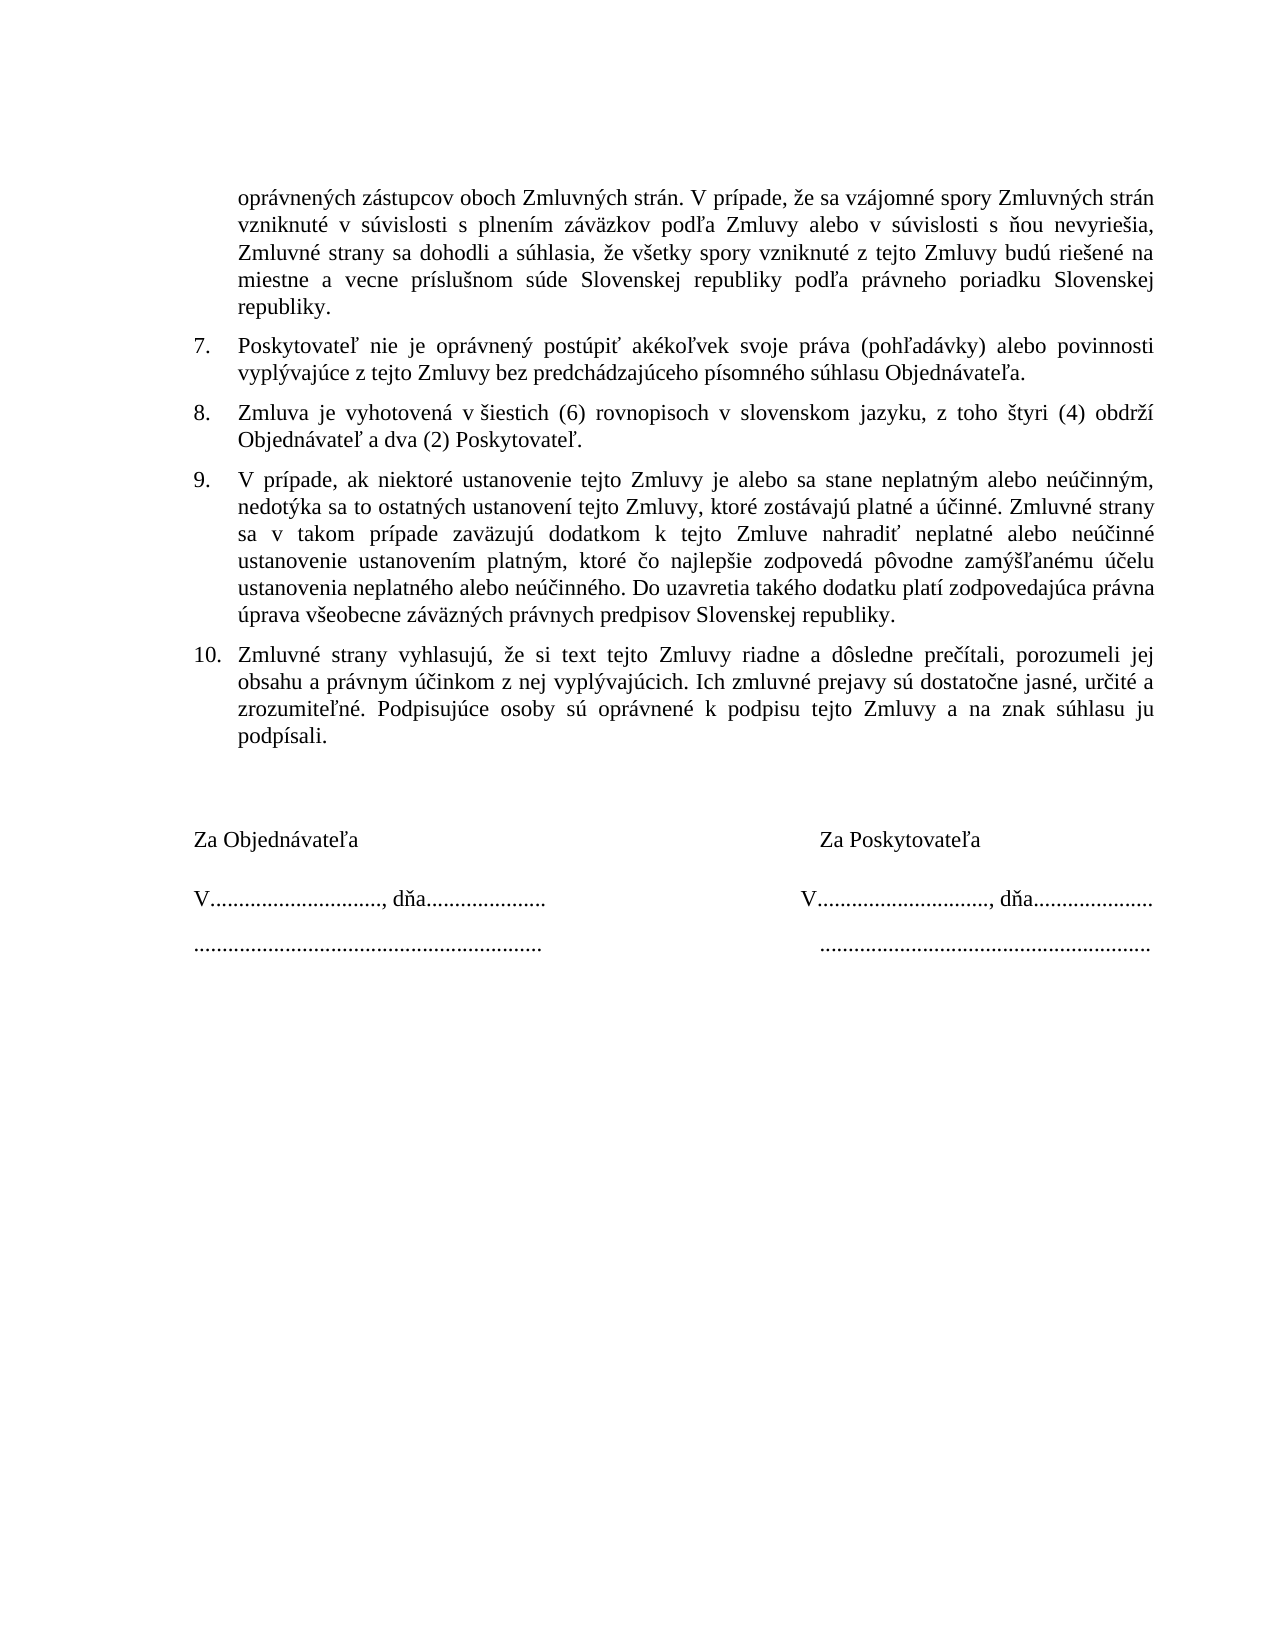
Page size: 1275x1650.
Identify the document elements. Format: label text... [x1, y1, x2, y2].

list Zmluva je vyhotovená v šiestich (6) rovnopisoch v slovenskom jazyku, z toho štyri (4) obdrží Objednávateľ a dva (2) Poskytovateľ. [193, 399, 1156, 452]
text V.............................., dňa..................... V.............................., dňa..................... [193, 884, 1156, 911]
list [193, 184, 1156, 319]
list Poskytovateľ nie je oprávnený postúpiť akékoľvek svoje práva (pohľadávky) alebo povinnosti vyplývajúce z tejto Zmluvy bez predchádzajúceho písomného súhlasu Objednávateľa. [193, 332, 1156, 386]
text ............................................................. .......................................................... [193, 930, 1156, 956]
list V prípade, ak niektoré ustanovenie tejto Zmluvy je alebo sa stane neplatným alebo neúčinným, nedotýka sa to ostatných ustanovení tejto Zmluvy, ktoré zostávajú platné a účinné. Zmluvné strany sa v takom prípade zaväzujú dodatkom k tejto Zmluve nahradiť neplatné alebo neúčinné ustanovenie ustanovením platným, ktoré čo najlepšie zodpovedá pôvodne zamýšľanému účelu ustanovenia neplatného alebo neúčinného. Do uzavretia takého dodatku platí zodpovedajúca právna úprava všeobecne záväzných právnych predpisov Slovenskej republiky. [193, 466, 1156, 627]
list Zmluvné strany vyhlasujú, že si text tejto Zmluvy riadne a dôsledne prečítali, porozumeli jej obsahu a právnym účinkom z nej vyplývajúcich. Ich zmluvné prejavy sú dostatočne jasné, určité a zrozumiteľné. Podpisujúce osoby sú oprávnené k podpisu tejto Zmluvy a na znak súhlasu ju podpísali. [193, 641, 1156, 748]
text Za Objednávateľa Za Poskytovateľa [193, 826, 1156, 852]
